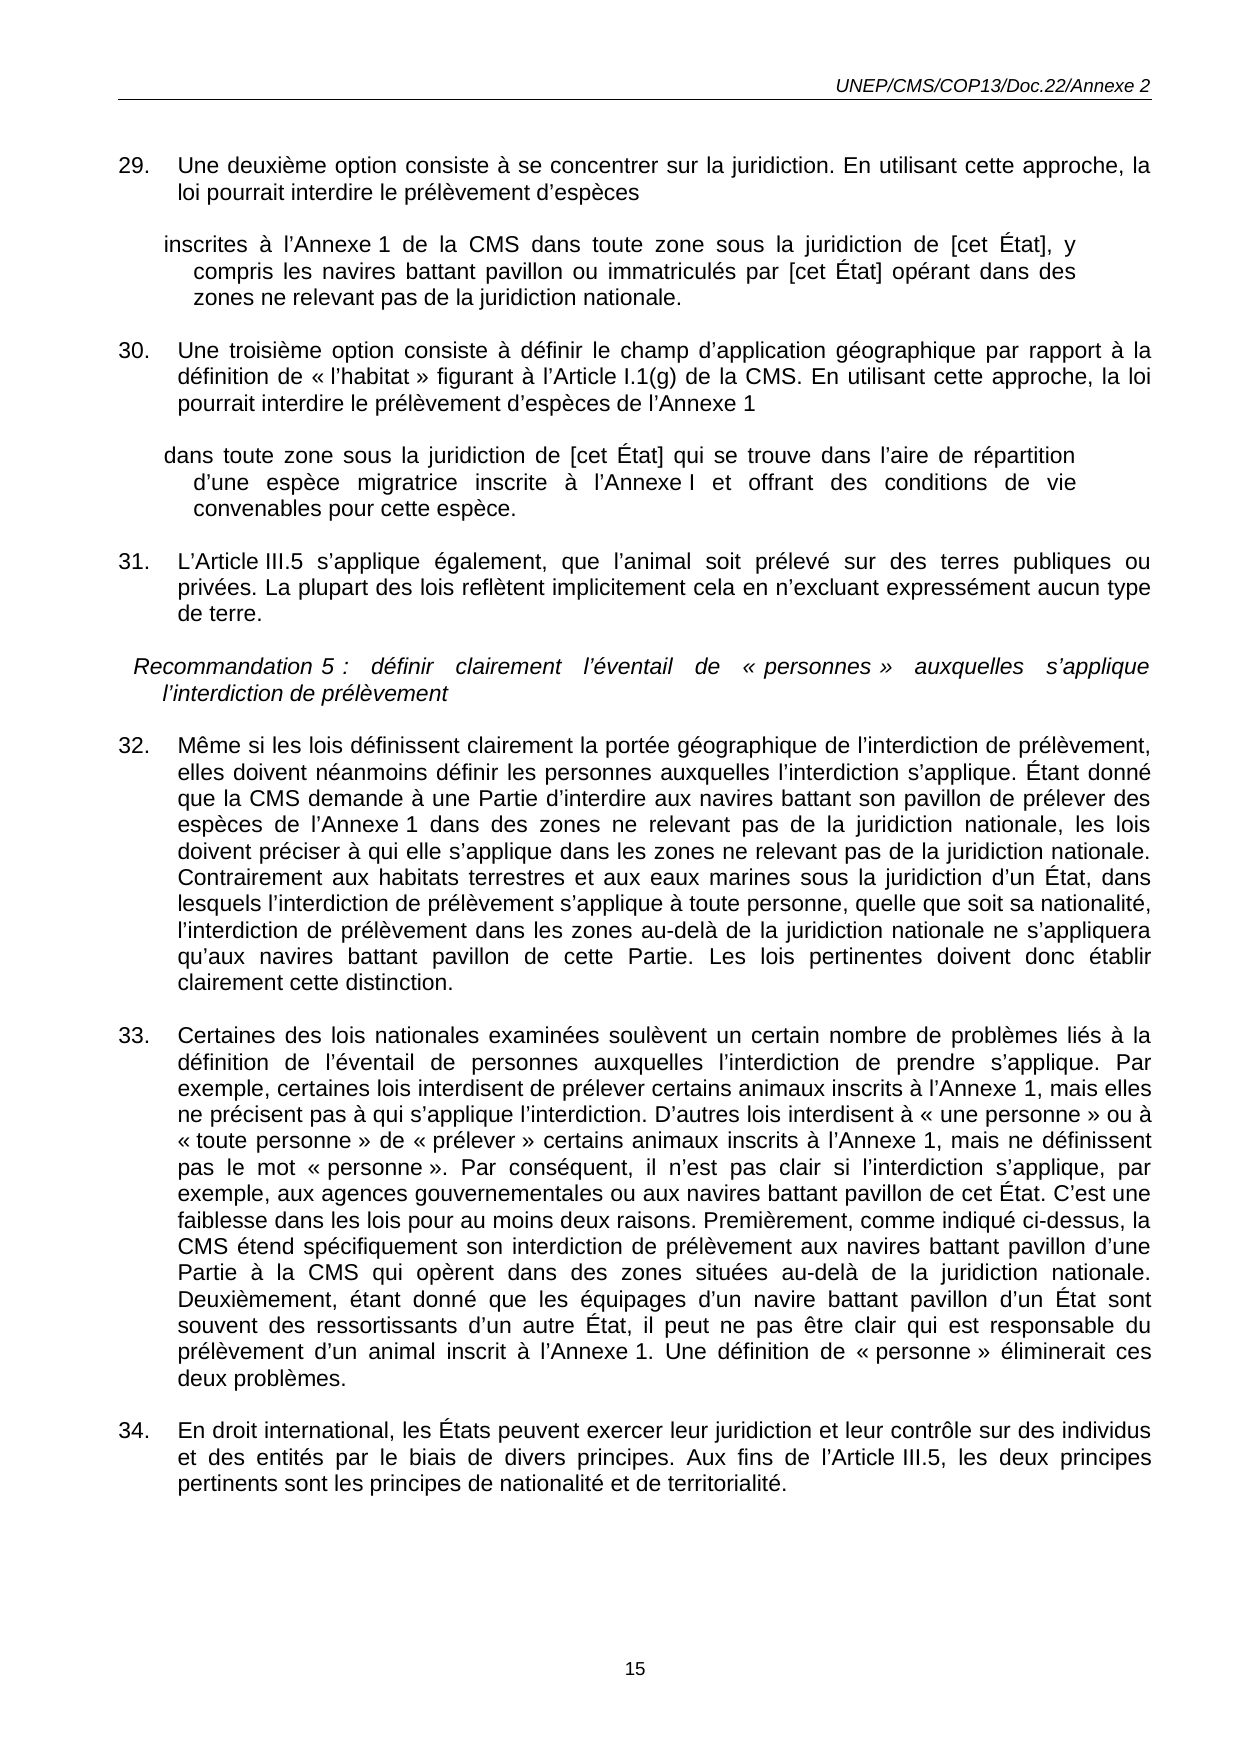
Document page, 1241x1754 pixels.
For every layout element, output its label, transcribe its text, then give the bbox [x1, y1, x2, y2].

text dans toute zone sous la juridiction de [cet État] qui se trouve dans l’aire de répartition d’une espèce migratrice inscrite à l’Annexe I et offrant des conditions de vie convenables pour cette espèce. [164, 442, 1077, 521]
text inscrites à l’Annexe 1 de la CMS dans toute zone sous la juridiction de [cet État], y compris les navires battant pavillon ou immatriculés par [cet État] opérant dans des zones ne relevant pas de la juridiction nationale. [164, 231, 1077, 311]
list Certaines des lois nationales examinées soulèvent un certain nombre de problèmes liés à la définition de l’éventail de personnes auxquelles l’interdiction de prendre s’applique. Par exemple, certaines lois interdisent de prélever certains animaux inscrits à l’Annexe 1, mais elles ne précisent pas à qui s’applique l’interdiction. D’autres lois interdisent à « une personne » ou à « toute personne » de « prélever » certains animaux inscrits à l’Annexe 1, mais ne définissent pas le mot « personne ». Par conséquent, il n’est pas clair si l’interdiction s’applique, par exemple, aux agences gouvernementales ou aux navires battant pavillon de cet État. C’est une faiblesse dans les lois pour au moins deux raisons. Premièrement, comme indiqué ci-dessus, la CMS étend spécifiquement son interdiction de prélèvement aux navires battant pavillon d’une Partie à la CMS qui opèrent dans des zones situées au-delà de la juridiction nationale. Deuxièmement, étant donné que les équipages d’un navire battant pavillon d’un État sont souvent des ressortissants d’un autre État, il peut ne pas être clair qui est responsable du prélèvement d’un animal inscrit à l’Annexe 1. Une définition de « personne » éliminerait ces deux problèmes. [118, 1022, 1152, 1391]
list L’Article III.5 s’applique également, que l’animal soit prélevé sur des terres publiques ou privées. La plupart des lois reflètent implicitement cela en n’excluant expressément aucun type de terre. [118, 548, 1152, 627]
text Recommandation 5 : définir clairement l’éventail de « personnes » auxquelles s’applique l’interdiction de prélèvement [133, 653, 1152, 706]
list En droit international, les États peuvent exercer leur juridiction et leur contrôle sur des individus et des entités par le biais de divers principes. Aux fins de l’Article III.5, les deux principes pertinents sont les principes de nationalité et de territorialité. [118, 1417, 1152, 1496]
list Une troisième option consiste à définir le champ d’application géographique par rapport à la définition de « l’habitat » figurant à l’Article I.1(g) de la CMS. En utilisant cette approche, la loi pourrait interdire le prélèvement d’espèces de l’Annexe 1 [118, 337, 1152, 416]
list Une deuxième option consiste à se concentrer sur la juridiction. En utilisant cette approche, la loi pourrait interdire le prélèvement d’espèces [118, 152, 1152, 205]
list Même si les lois définissent clairement la portée géographique de l’interdiction de prélèvement, elles doivent néanmoins définir les personnes auxquelles l’interdiction s’applique. Étant donné que la CMS demande à une Partie d’interdire aux navires battant son pavillon de prélever des espèces de l’Annexe 1 dans des zones ne relevant pas de la juridiction nationale, les lois doivent préciser à qui elle s’applique dans les zones ne relevant pas de la juridiction nationale. Contrairement aux habitats terrestres et aux eaux marines sous la juridiction d’un État, dans lesquels l’interdiction de prélèvement s’applique à toute personne, quelle que soit sa nationalité, l’interdiction de prélèvement dans les zones au-delà de la juridiction nationale ne s’appliquera qu’aux navires battant pavillon de cette Partie. Les lois pertinentes doivent donc établir clairement cette distinction. [118, 732, 1152, 996]
